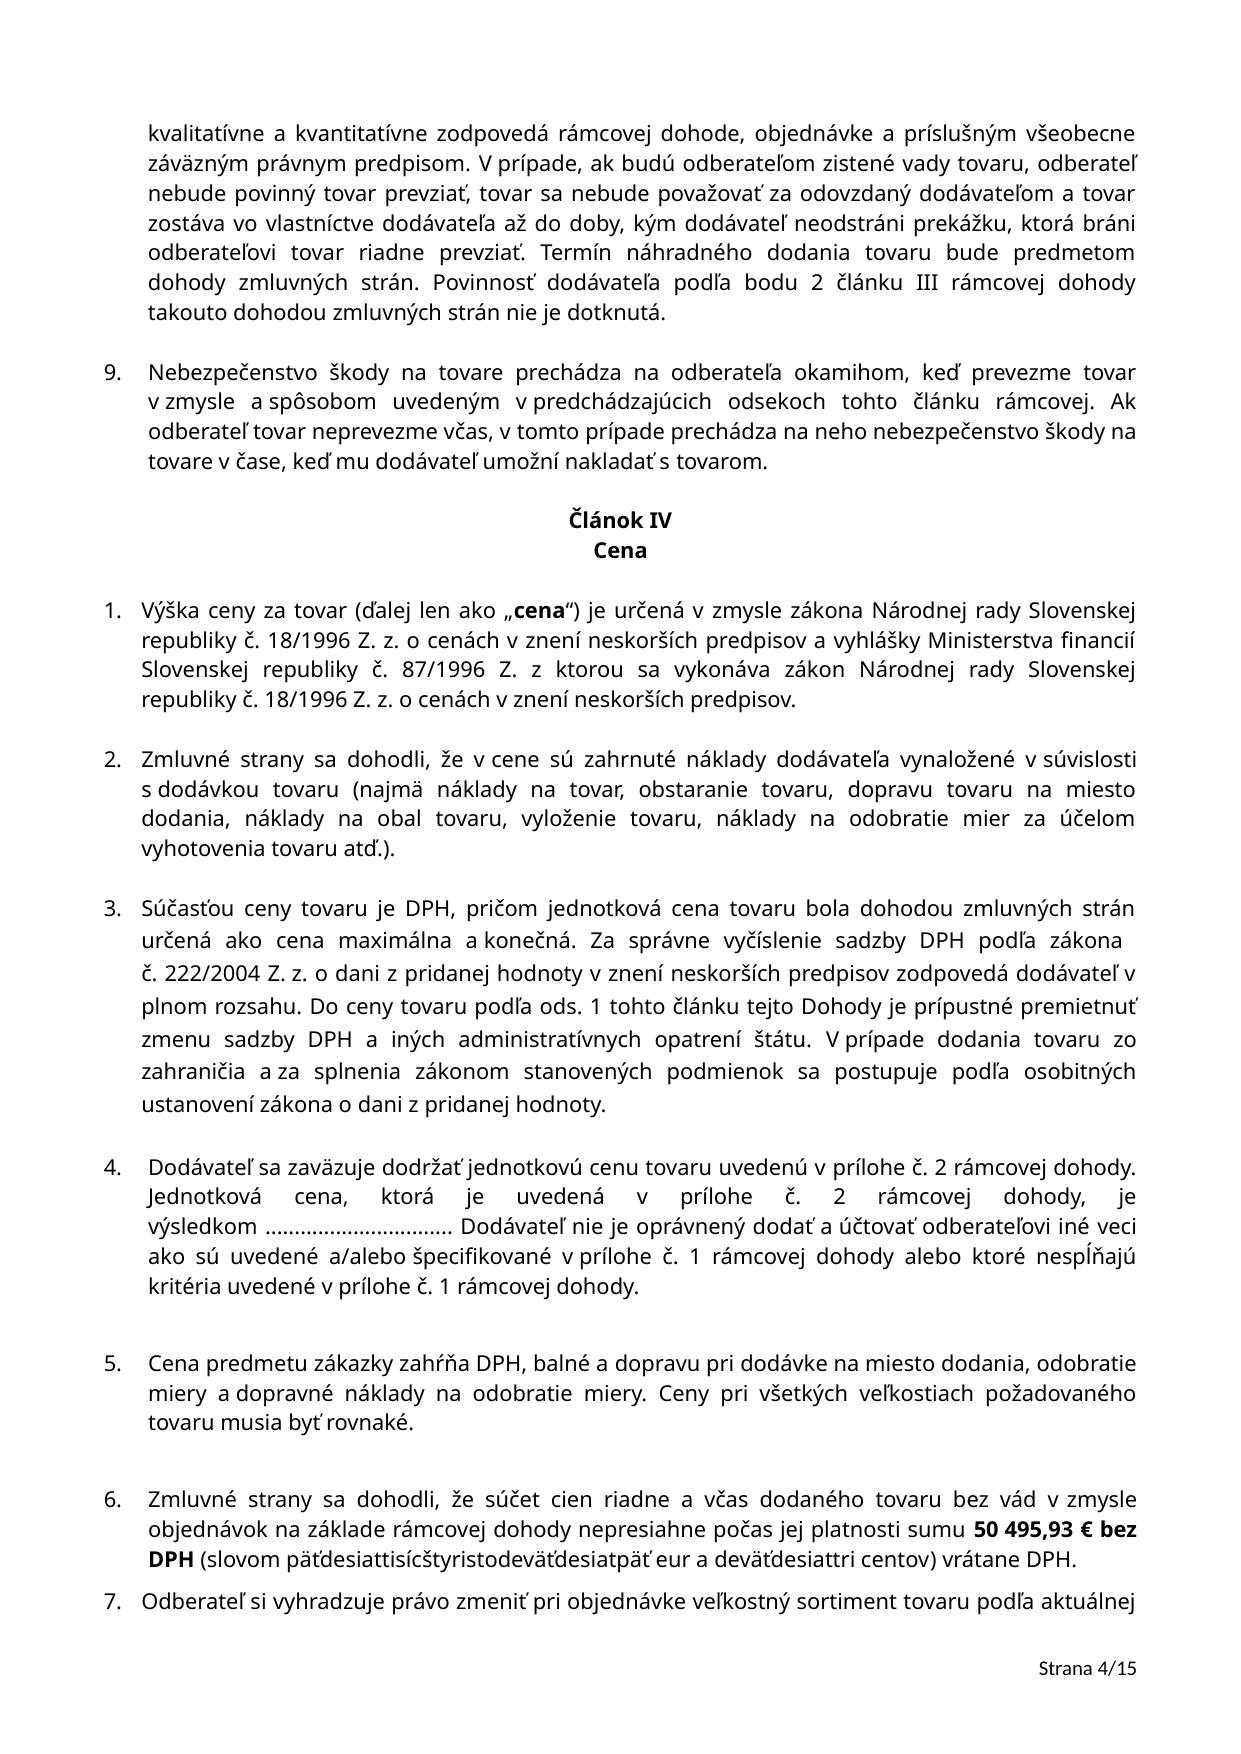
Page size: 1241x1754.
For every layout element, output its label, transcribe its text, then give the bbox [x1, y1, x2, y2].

text Cena [103, 535, 1137, 565]
list Súčasťou ceny tovaru je DPH, pričom jednotková cena tovaru bola dohodou zmluvných strán určená ako cena maximálna a konečná. Za správne vyčíslenie sadzby DPH podľa zákona č. 222/2004 Z. z. o dani z pridanej hodnoty v znení neskorších predpisov zodpovedá dodávateľ v plnom rozsahu. Do ceny tovaru podľa ods. 1 tohto článku tejto Dohody je prípustné premietnuť zmenu sadzby DPH a iných administratívnych opatrení štátu. V prípade dodania tovaru zo zahraničia a za splnenia zákonom stanovených podmienok sa postupuje podľa osobitných ustanovení zákona o dani z pridanej hodnoty. [103, 893, 1137, 1119]
text Článok IV [103, 506, 1137, 535]
list Zmluvné strany sa dohodli, že v cene sú zahrnuté náklady dodávateľa vynaložené v súvislosti s dodávkou tovaru (najmä náklady na tovar, obstaranie tovaru, dopravu tovaru na miesto dodania, náklady na obal tovaru, vyloženie tovaru, náklady na odobratie mier za účelom vyhotovenia tovaru atď.). [103, 744, 1137, 863]
list Nebezpečenstvo škody na tovare prechádza na odberateľa okamihom, keď prevezme tovar v zmysle a spôsobom uvedeným v predchádzajúcich odsekoch tohto článku rámcovej. Ak odberateľ tovar neprevezme včas, v tomto prípade prechádza na neho nebezpečenstvo škody na tovare v čase, keď mu dodávateľ umožní nakladať s tovarom. [103, 357, 1137, 476]
list Zmluvné strany sa dohodli, že súčet cien riadne a včas dodaného tovaru bez vád v zmysle objednávok na základe rámcovej dohody nepresiahne počas jej platnosti sumu 50 495,93 € bez DPH (slovom päťdesiattisícštyristodeväťdesiatpäť eur a deväťdesiattri centov) vrátane DPH. [103, 1484, 1137, 1574]
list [103, 118, 1137, 327]
list Cena predmetu zákazky zahŕňa DPH, balné a dopravu pri dodávke na miesto dodania, odobratie miery a dopravné náklady na odobratie miery. Ceny pri všetkých veľkostiach požadovaného tovaru musia byť rovnaké. [103, 1348, 1137, 1437]
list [103, 1586, 1137, 1616]
list Dodávateľ sa zaväzuje dodržať jednotkovú cenu tovaru uvedenú v prílohe č. 2 rámcovej dohody. Jednotková cena, ktorá je uvedená v prílohe č. 2 rámcovej dohody, je výsledkom ................................ Dodávateľ nie je oprávnený dodať a účtovať odberateľovi iné veci ako sú uvedené a/alebo špecifikované v prílohe č. 1 rámcovej dohody alebo ktoré nespĺňajú kritéria uvedené v prílohe č. 1 rámcovej dohody. [103, 1152, 1137, 1301]
list Výška ceny za tovar (ďalej len ako „cena“) je určená v zmysle zákona Národnej rady Slovenskej republiky č. 18/1996 Z. z. o cenách v znení neskorších predpisov a vyhlášky Ministerstva financií Slovenskej republiky č. 87/1996 Z. z ktorou sa vykonáva zákon Národnej rady Slovenskej republiky č. 18/1996 Z. z. o cenách v znení neskorších predpisov. [103, 595, 1137, 714]
